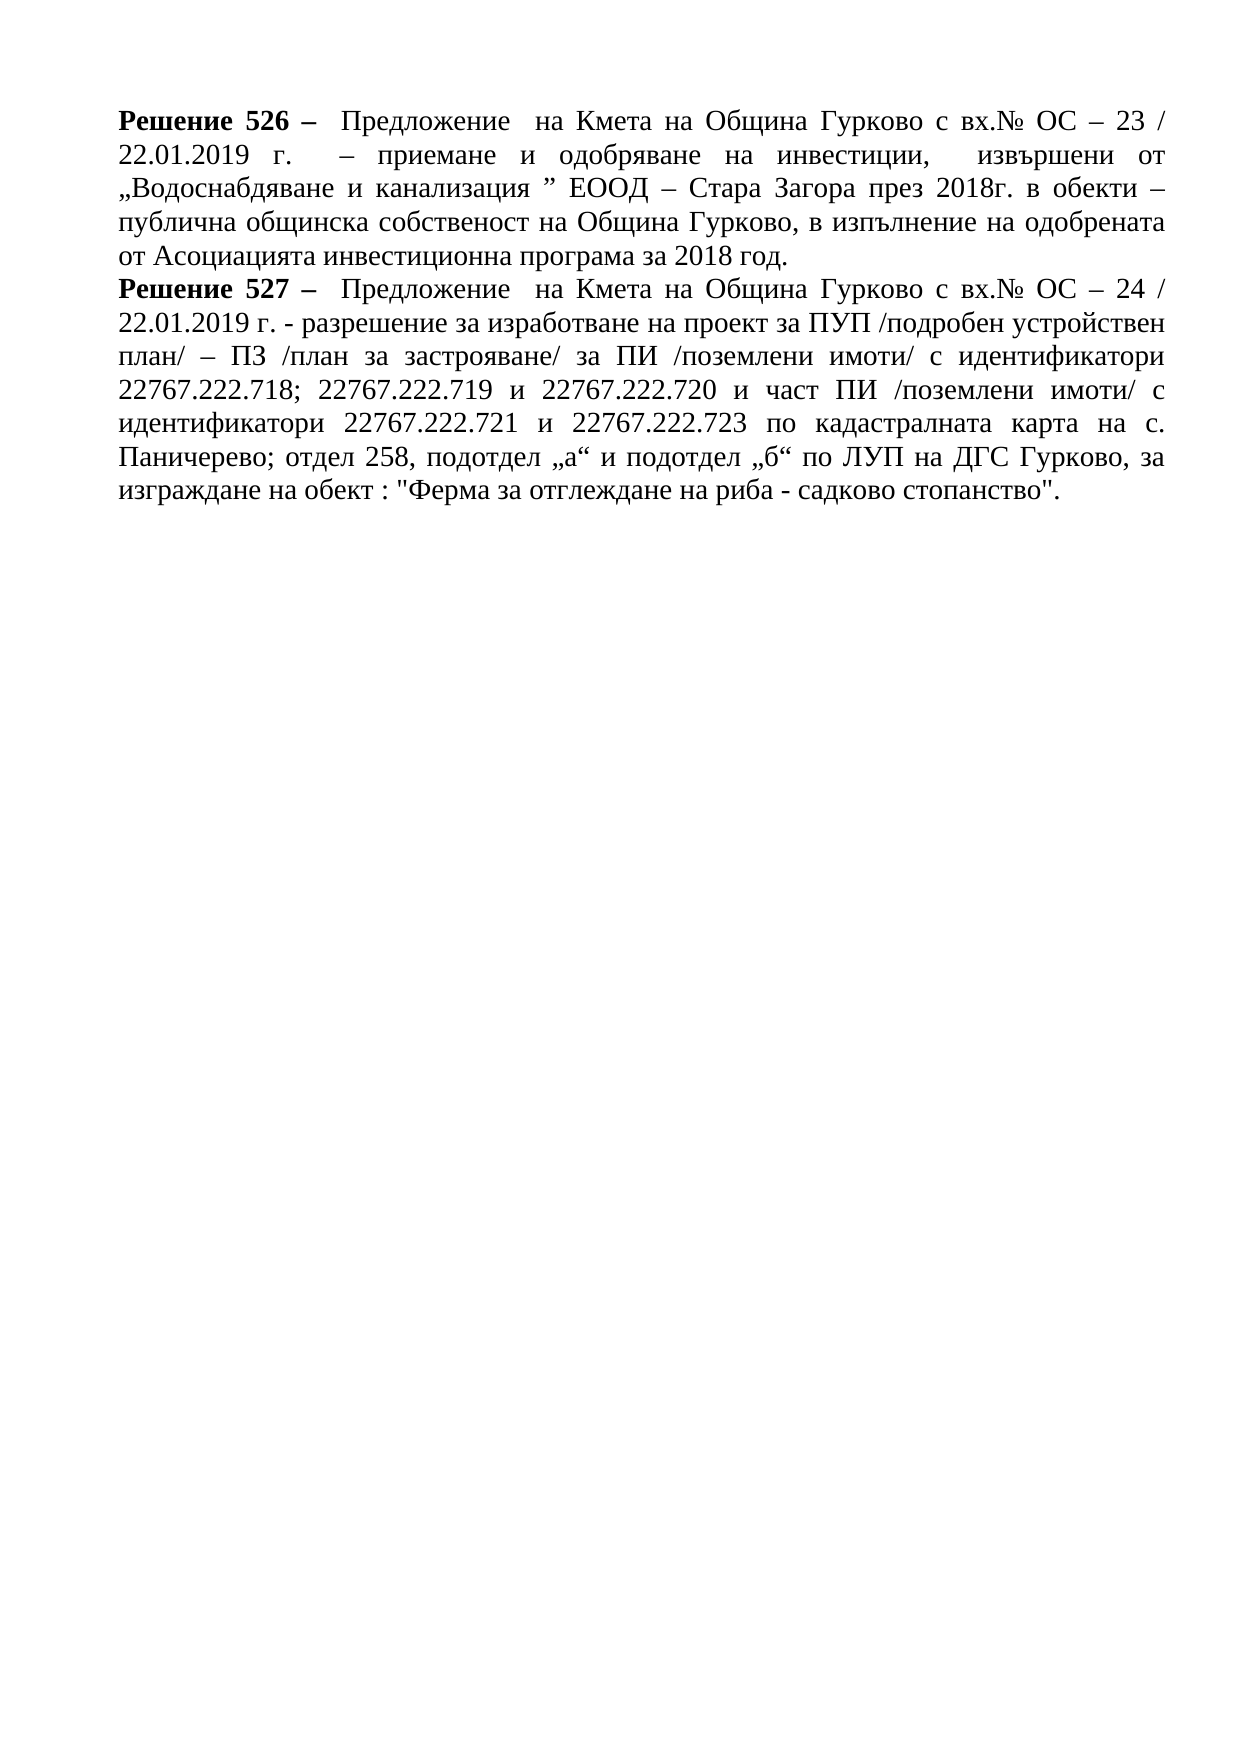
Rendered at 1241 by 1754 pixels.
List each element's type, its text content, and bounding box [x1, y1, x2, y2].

text Решение 527 – Предложение на Кмета на Община Гурково с вх.№ ОС – 24 / 22.01.2019 г. - разрешение за изработване на проект за ПУП /подробен устройствен план/ – ПЗ /план за застрояване/ за ПИ /поземлени имоти/ с идентификатори 22767.222.718; 22767.222.719 и 22767.222.720 и част ПИ /поземлени имоти/ с идентификатори 22767.222.721 и 22767.222.723 по кадастралната карта на с. Паничерево; отдел 258, подотдел „а“ и подотдел „б“ по ЛУП на ДГС Гурково, за изграждане на обект : "Ферма за отглеждане на риба - садково стопанство". [118, 271, 1167, 506]
text Решение 526 – Предложение на Кмета на Община Гурково с вх.№ ОС – 23 / 22.01.2019 г. – приемане и одобряване на инвестиции, извършени от „Водоснабдяване и канализация ” ЕООД – Стара Загора през 2018г. в обекти – публична общинска собственост на Община Гурково, в изпълнение на одобрената от Асоциацията инвестиционна програма за 2018 год. [118, 103, 1167, 271]
